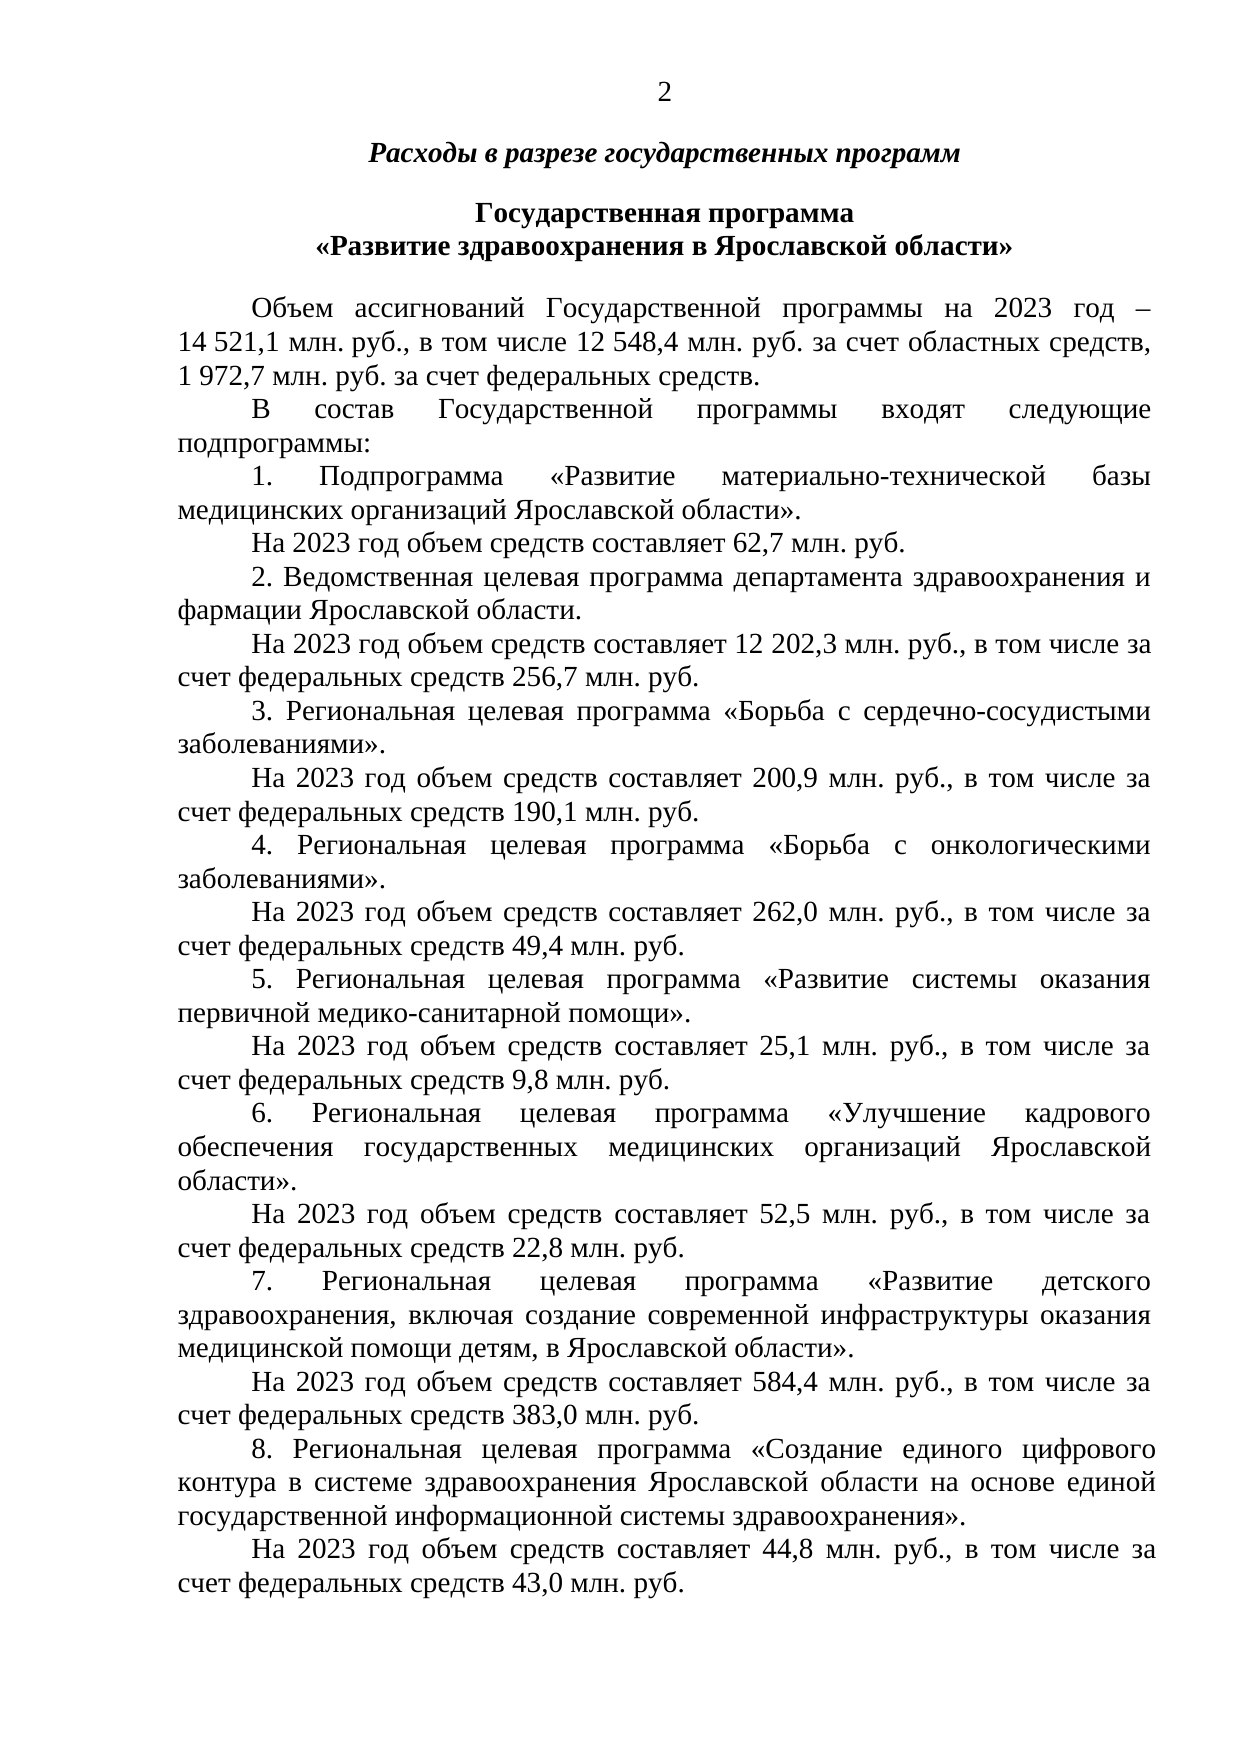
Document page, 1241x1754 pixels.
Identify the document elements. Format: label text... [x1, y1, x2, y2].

text 4. Региональная целевая программа «Борьба с онкологическими заболеваниями». [177, 827, 1152, 894]
text В состав Государственной программы входят следующие подпрограммы: [177, 391, 1152, 458]
text Государственная программа [177, 195, 1152, 228]
text «Развитие здравоохранения в Ярославской области» [177, 228, 1152, 262]
text На 2023 год объем средств составляет 62,7 млн. руб. [177, 525, 1152, 559]
text На 2023 год объем средств составляет 262,0 млн. руб., в том числе за счет федеральных средств 49,4 млн. руб. [177, 894, 1152, 961]
text На 2023 год объем средств составляет 200,9 млн. руб., в том числе за счет федеральных средств 190,1 млн. руб. [177, 760, 1152, 827]
text 6. Региональная целевая программа «Улучшение кадрового обеспечения государственных медицинских организаций Ярославской области». [177, 1096, 1152, 1196]
text 1. Подпрограмма «Развитие материально-технической базы медицинских организаций Ярославской области». [177, 458, 1152, 525]
text 5. Региональная целевая программа «Развитие системы оказания первичной медико-санитарной помощи». [177, 961, 1152, 1028]
text 2. Ведомственная целевая программа департамента здравоохранения и фармации Ярославской области. [177, 559, 1152, 626]
text Расходы в разрезе государственных программ [177, 135, 1152, 169]
text На 2023 год объем средств составляет 584,4 млн. руб., в том числе за счет федеральных средств 383,0 млн. руб. [177, 1364, 1152, 1431]
text 8. Региональная целевая программа «Создание единого цифрового контура в системе здравоохранения Ярославской области на основе единой государственной информационной системы здравоохранения». [177, 1431, 1157, 1532]
text На 2023 год объем средств составляет 52,5 млн. руб., в том числе за счет федеральных средств 22,8 млн. руб. [177, 1196, 1152, 1263]
text На 2023 год объем средств составляет 44,8 млн. руб., в том числе за счет федеральных средств 43,0 млн. руб. [177, 1532, 1157, 1599]
text На 2023 год объем средств составляет 12 202,3 млн. руб., в том числе за счет федеральных средств 256,7 млн. руб. [177, 626, 1152, 693]
text На 2023 год объем средств составляет 25,1 млн. руб., в том числе за счет федеральных средств 9,8 млн. руб. [177, 1028, 1152, 1096]
text 3. Региональная целевая программа «Борьба с сердечно-сосудистыми заболеваниями». [177, 693, 1152, 760]
text 7. Региональная целевая программа «Развитие детского здравоохранения, включая создание современной инфраструктуры оказания медицинской помощи детям, в Ярославской области». [177, 1263, 1152, 1364]
text Объем ассигнований Государственной программы на 2023 год – 14 521,1 млн. руб., в том числе 12 548,4 млн. руб. за счет областных средств, 1 972,7 млн. руб. за счет федеральных средств. [177, 291, 1152, 391]
